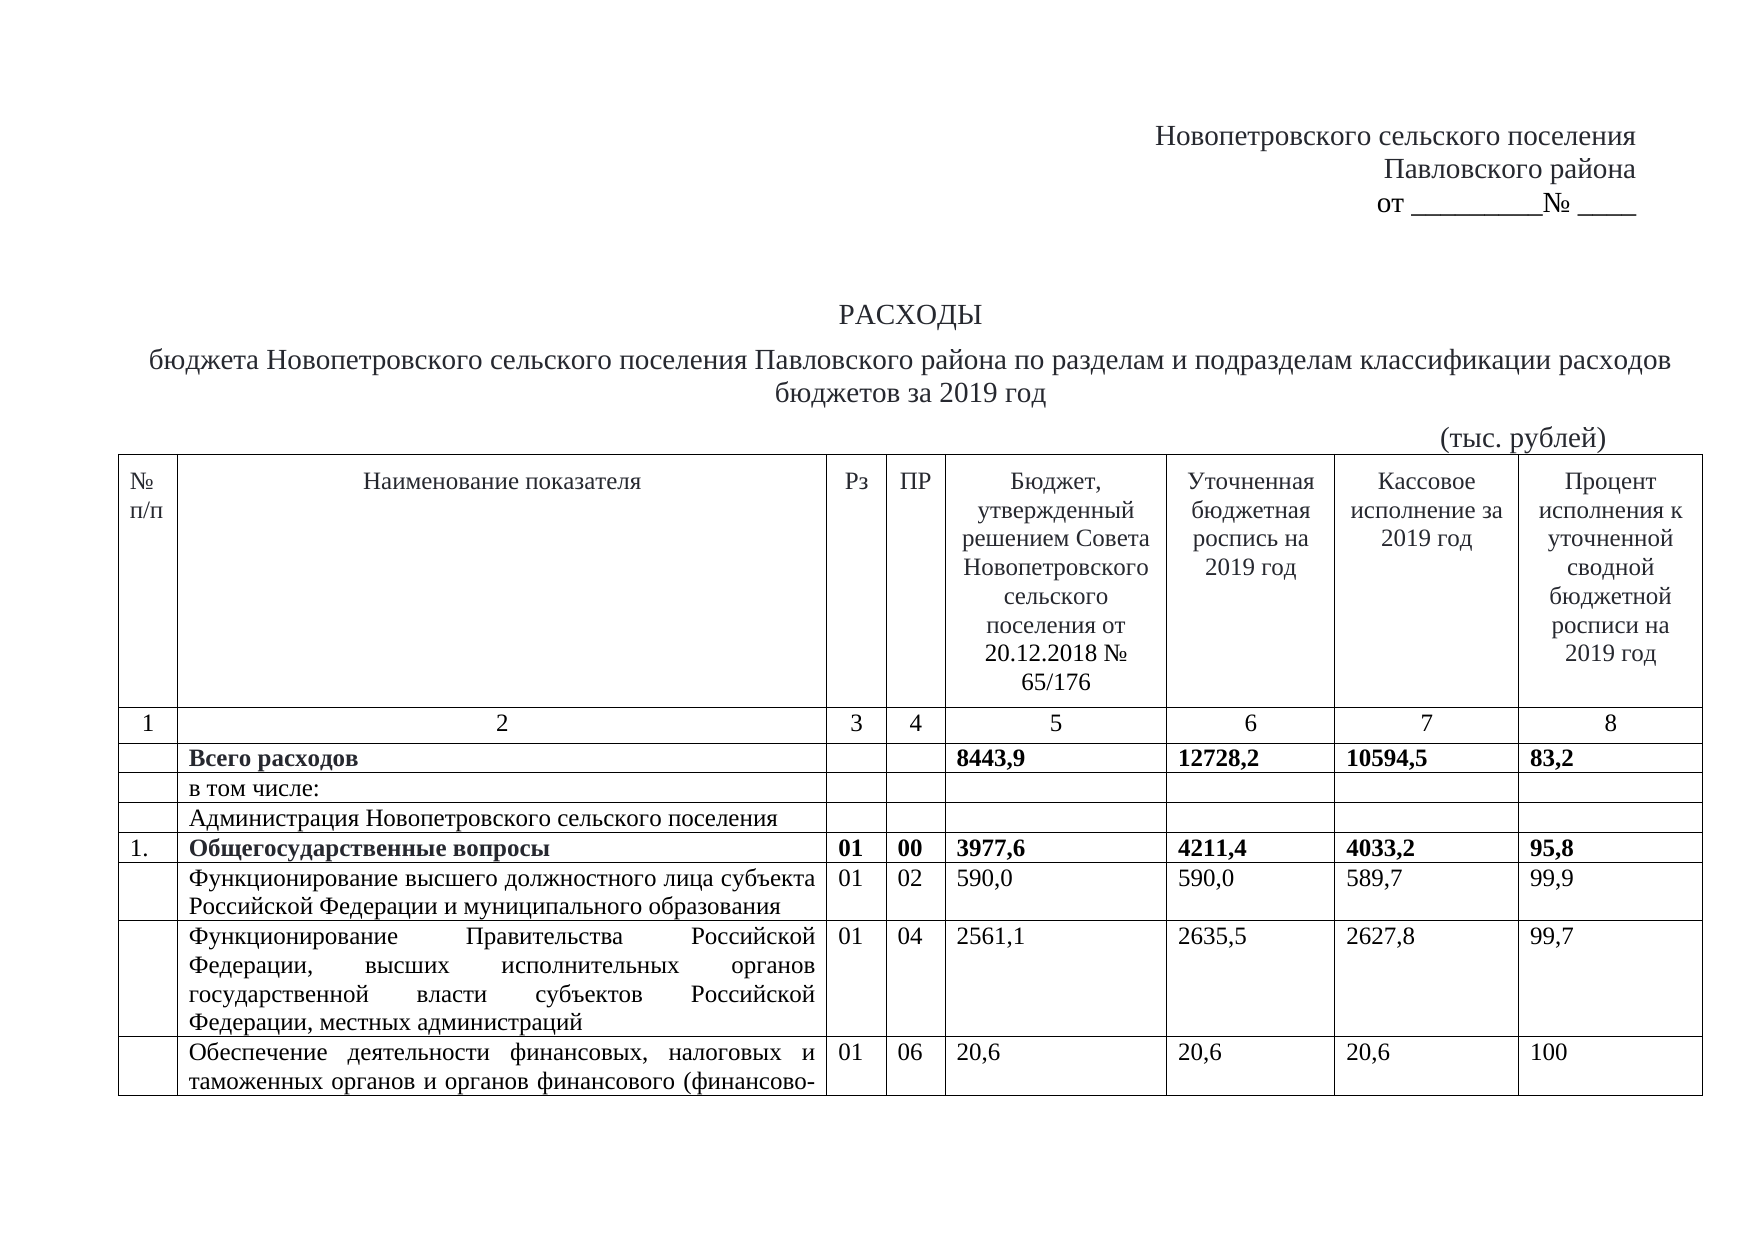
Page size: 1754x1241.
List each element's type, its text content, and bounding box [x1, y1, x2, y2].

table_cell Администрация Новопетровского сельского поселения [178, 803, 826, 832]
table_cell № п/п [119, 455, 177, 707]
text Новопетровского сельского поселения [118, 118, 1636, 152]
table_cell 20,6 [1335, 1037, 1518, 1095]
table_cell [1167, 773, 1334, 802]
table_cell Рз [827, 455, 886, 707]
text от _________№ ____ [118, 185, 1636, 219]
table_cell Процент исполнения к уточненной сводной бюджетной росписи на 2019 год [1519, 455, 1702, 707]
table_cell 4033,2 [1335, 833, 1518, 862]
table_cell [119, 863, 177, 920]
table_cell [119, 744, 177, 772]
table_cell 1 [119, 708, 177, 742]
table_cell 01 [827, 833, 886, 862]
table_cell 10594,5 [1335, 744, 1518, 772]
table_cell 3977,6 [946, 833, 1166, 862]
table_cell 06 [887, 1037, 945, 1095]
table_cell [119, 803, 177, 832]
table_cell в том числе: [178, 773, 826, 802]
table_cell [827, 744, 886, 772]
table_cell Всего расходов [178, 744, 826, 772]
table_cell 2627,8 [1335, 921, 1518, 1036]
table_cell 99,7 [1519, 921, 1702, 1036]
table_cell [946, 803, 1166, 832]
table_cell 00 [887, 833, 945, 862]
table_cell 04 [887, 921, 945, 1036]
table_cell Общегосударственные вопросы [178, 833, 826, 862]
table_cell 2561,1 [946, 921, 1166, 1036]
table_cell [1167, 803, 1334, 832]
table_cell 20,6 [946, 1037, 1166, 1095]
table_cell Бюджет, утвержденный решением Совета Новопетровского сельского поселения от 20.12.2018 № 65/176 [946, 455, 1166, 707]
table_cell [1335, 773, 1518, 802]
table_cell 01 [827, 921, 886, 1036]
table_cell 8443,9 [946, 744, 1166, 772]
table_cell 12728,2 [1167, 744, 1334, 772]
table_cell 83,2 [1519, 744, 1702, 772]
table_cell [1519, 773, 1702, 802]
table_cell 1. [119, 833, 177, 862]
table_cell ПР [887, 455, 945, 707]
table_cell [827, 803, 886, 832]
table_cell 3 [827, 708, 886, 742]
table_cell 95,8 [1519, 833, 1702, 862]
table_header РАСХОДЫ бюджета Новопетровского сельского поселения Павловского района по разделам и подразделам классификации расходов бюджетов за 2019 год (тыс. рублей) [118, 286, 1703, 454]
table_cell 01 [827, 863, 886, 920]
table_cell [887, 803, 945, 832]
table_cell 8 [1519, 708, 1702, 742]
table_cell [827, 773, 886, 802]
table_cell Функционирование высшего должностного лица субъекта Российской Федерации и муниципального образования [178, 863, 826, 920]
table_cell [946, 773, 1166, 802]
table_cell [1335, 803, 1518, 832]
table_cell [119, 921, 177, 1036]
table_cell 590,0 [946, 863, 1166, 920]
table_cell 2 [178, 708, 826, 742]
table_cell 5 [946, 708, 1166, 742]
table_cell 01 [827, 1037, 886, 1095]
text Павловского района [118, 152, 1636, 185]
table_cell 99,9 [1519, 863, 1702, 920]
table_cell [119, 773, 177, 802]
table_cell 589,7 [1335, 863, 1518, 920]
table_cell [119, 1037, 177, 1095]
table_cell 02 [887, 863, 945, 920]
table_cell 6 [1167, 708, 1334, 742]
table_cell Функционирование Правительства Российской Федерации, высших исполнительных органов государственной власти субъектов Российской Федерации, местных администраций [178, 921, 826, 1036]
table_cell [887, 773, 945, 802]
table_cell 2635,5 [1167, 921, 1334, 1036]
table_cell 4211,4 [1167, 833, 1334, 862]
table_cell Наименование показателя [178, 455, 826, 707]
table_cell 7 [1335, 708, 1518, 742]
table_cell 100 [1519, 1037, 1702, 1095]
table_cell Кассовое исполнение за 2019 год [1335, 455, 1518, 707]
table_cell Уточненная бюджетная роспись на 2019 год [1167, 455, 1334, 707]
table_cell 20,6 [1167, 1037, 1334, 1095]
table_cell [887, 744, 945, 772]
table_cell [1519, 803, 1702, 832]
table_cell 590,0 [1167, 863, 1334, 920]
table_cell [178, 1037, 826, 1095]
table_cell 4 [887, 708, 945, 742]
